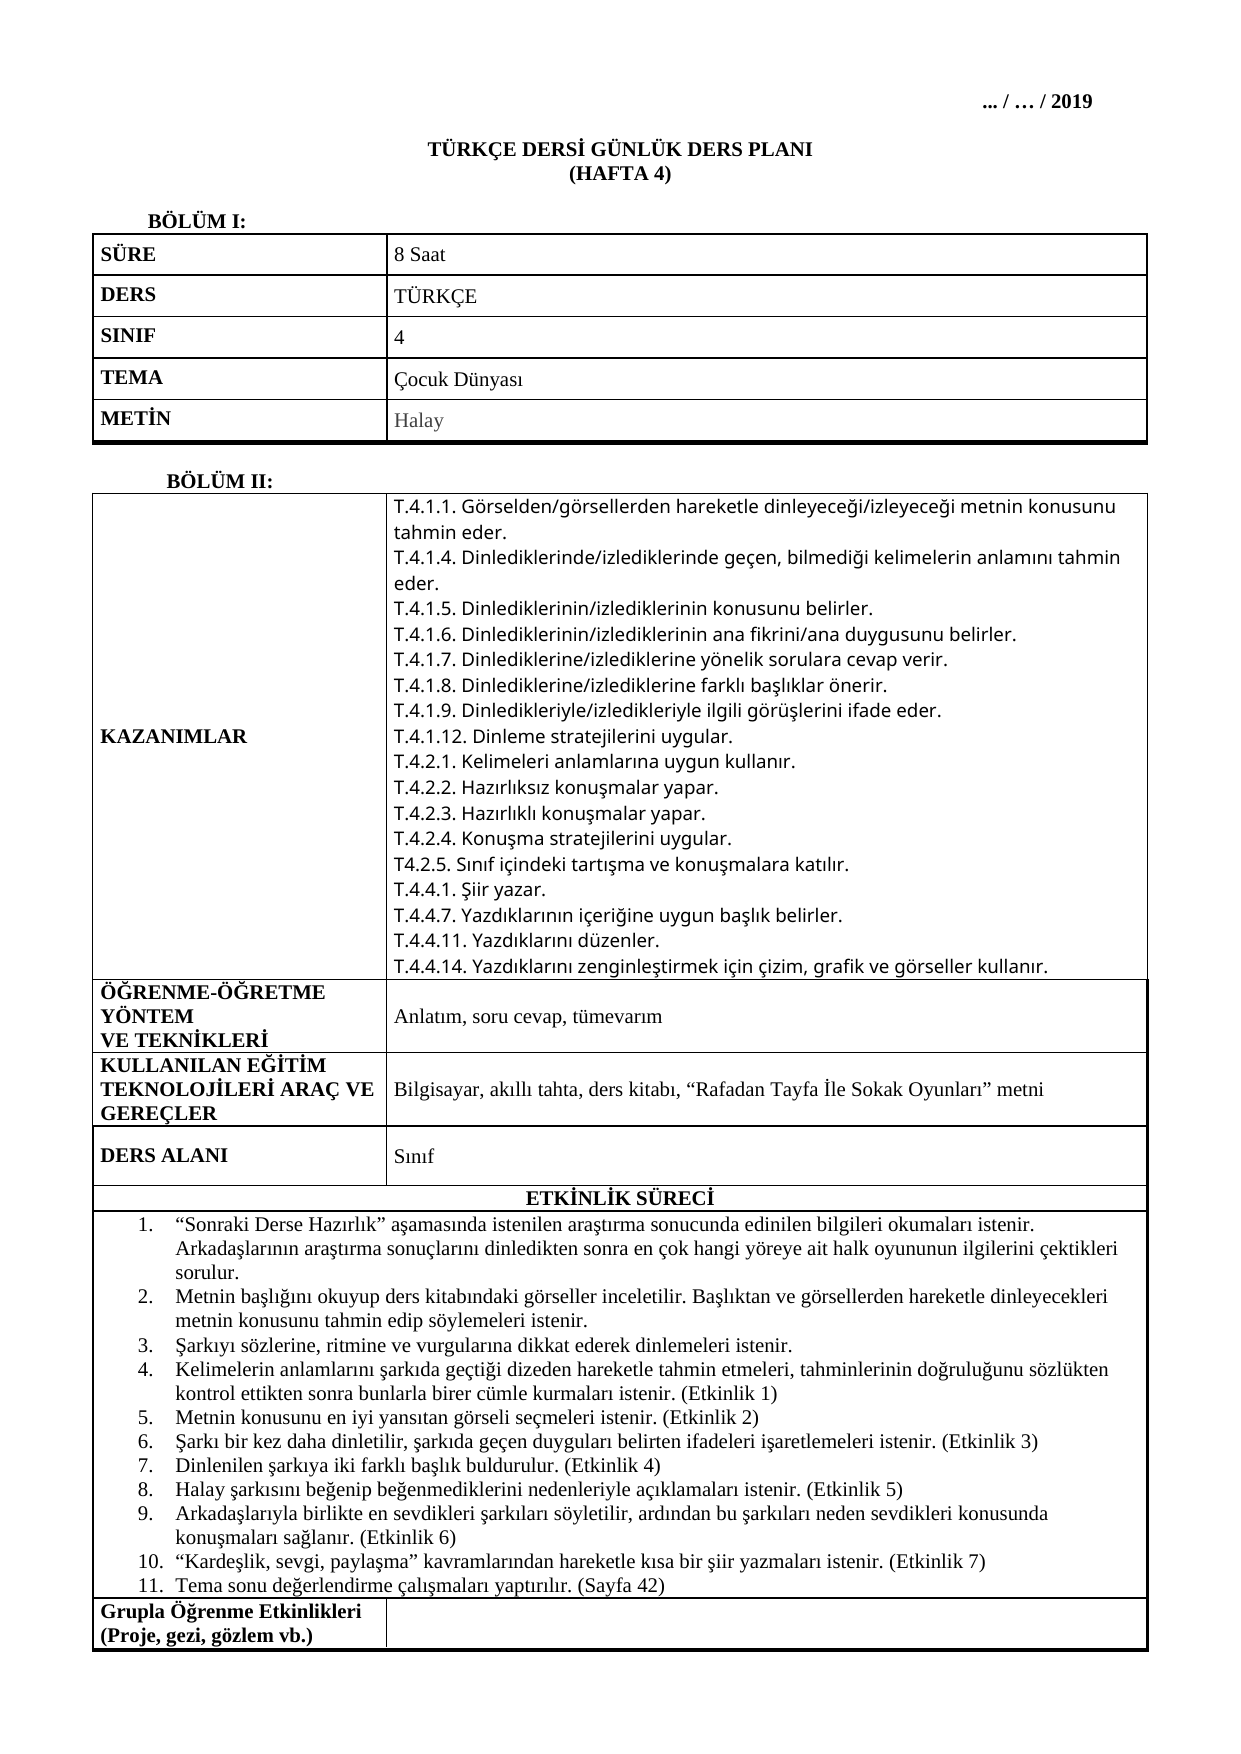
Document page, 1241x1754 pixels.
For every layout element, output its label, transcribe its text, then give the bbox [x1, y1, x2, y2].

table_header T.4.1.1. Görselden/görsellerden hareketle dinleyeceği/izleyeceği metnin konusunu tahmin eder. T.4.1.4. Dinlediklerinde/izlediklerinde geçen, bilmediği kelimelerin anlamını tahmin eder. T.4.1.5. Dinlediklerinin/izlediklerinin konusunu belirler. T.4.1.6. Dinlediklerinin/izlediklerinin ana fikrini/ana duygusunu belirler. T.4.1.7. Dinlediklerine/izlediklerine yönelik sorulara cevap verir. T.4.1.8. Dinlediklerine/izlediklerine farklı başlıklar önerir. T.4.1.9. Dinledikleriyle/izledikleriyle ilgili görüşlerini ifade eder. T.4.1.12. Dinleme stratejilerini uygular. T.4.2.1. Kelimeleri anlamlarına uygun kullanır. T.4.2.2. Hazırlıksız konuşmalar yapar. T.4.2.3. Hazırlıklı konuşmalar yapar. T.4.2.4. Konuşma stratejilerini uygular. T4.2.5. Sınıf içindeki tartışma ve konuşmalara katılır. T.4.4.1. Şiir yazar. T.4.4.7. Yazdıklarının içeriğine uygun başlık belirler. T.4.4.11. Yazdıklarını düzenler. T.4.4.14. Yazdıklarını zenginleştirmek için çizim, grafik ve görseller kullanır. [387, 494, 1147, 978]
text BÖLÜM I: [148, 209, 1092, 233]
table_cell TEMA [94, 359, 386, 398]
table_cell Bilgisayar, akıllı tahta, ders kitabı, “Rafadan Tayfa İle Sokak Oyunları” metni [387, 1053, 1146, 1125]
table_cell TÜRKÇE [388, 276, 1146, 316]
text BÖLÜM II: [148, 468, 1092, 493]
table_cell DERS [94, 276, 386, 316]
table_cell ÖĞRENME-ÖĞRETME YÖNTEM VE TEKNİKLERİ [93, 980, 386, 1052]
table_header SÜRE [94, 235, 386, 274]
table_cell “Sonraki Derse Hazırlık” aşamasında istenilen araştırma sonucunda edinilen bilgileri okumaları istenir. Arkadaşlarının araştırma sonuçlarını dinledikten sonra en çok hangi yöreye ait halk oyununun ilgilerini çektikleri sorulur. Metnin başlığını okuyup ders kitabındaki görseller inceletilir. Başlıktan ve görsellerden hareketle dinleyecekleri metnin konusunu tahmin edip söylemeleri istenir. Şarkıyı sözlerine, ritmine ve vurgularına dikkat ederek dinlemeleri istenir. Kelimelerin anlamlarını şarkıda geçtiği dizeden hareketle tahmin etmeleri, tahminlerinin doğruluğunu sözlükten kontrol ettikten sonra bunlarla birer cümle kurmaları istenir. (Etkinlik 1) Metnin konusunu en iyi yansıtan görseli seçmeleri istenir. (Etkinlik 2) Şarkı bir kez daha dinletilir, şarkıda geçen duyguları belirten ifadeleri işaretlemeleri istenir. (Etkinlik 3) Dinlenilen şarkıya iki farklı başlık buldurulur. (Etkinlik 4) Halay şarkısını beğenip beğenmediklerini nedenleriyle açıklamaları istenir. (Etkinlik 5) Arkadaşlarıyla birlikte en sevdikleri şarkıları söyletilir, ardından bu şarkıları neden sevdikleri konusunda konuşmaları sağlanır. (Etkinlik 6) “Kardeşlik, sevgi, paylaşma” kavramlarından hareketle kısa bir şiir yazmaları istenir. (Etkinlik 7) Tema sonu değerlendirme çalışmaları yaptırılır. (Sayfa 42) [94, 1212, 1146, 1597]
text ... / … / 2019 [148, 89, 1092, 113]
table_cell ETKİNLİK SÜRECİ [94, 1186, 1146, 1210]
table_cell Grupla Öğrenme Etkinlikleri (Proje, gezi, gözlem vb.) [94, 1599, 386, 1647]
table_cell SINIF [94, 317, 386, 357]
table_cell Halay [388, 400, 1146, 440]
text (HAFTA 4) [148, 161, 1092, 185]
table_cell Sınıf [387, 1127, 1146, 1184]
table_cell [387, 1599, 1146, 1647]
table_cell 4 [388, 317, 1146, 357]
text TÜRKÇE DERSİ GÜNLÜK DERS PLANI [148, 137, 1092, 161]
table_cell METİN [94, 400, 386, 440]
table_header 8 Saat [388, 235, 1146, 274]
table_header KAZANIMLAR [93, 494, 386, 978]
table_cell KULLANILAN EĞİTİM TEKNOLOJİLERİ ARAÇ VE GEREÇLER [93, 1053, 386, 1125]
table_cell DERS ALANI [94, 1127, 386, 1184]
table_cell Anlatım, soru cevap, tümevarım [387, 980, 1146, 1052]
table_cell Çocuk Dünyası [388, 359, 1146, 398]
